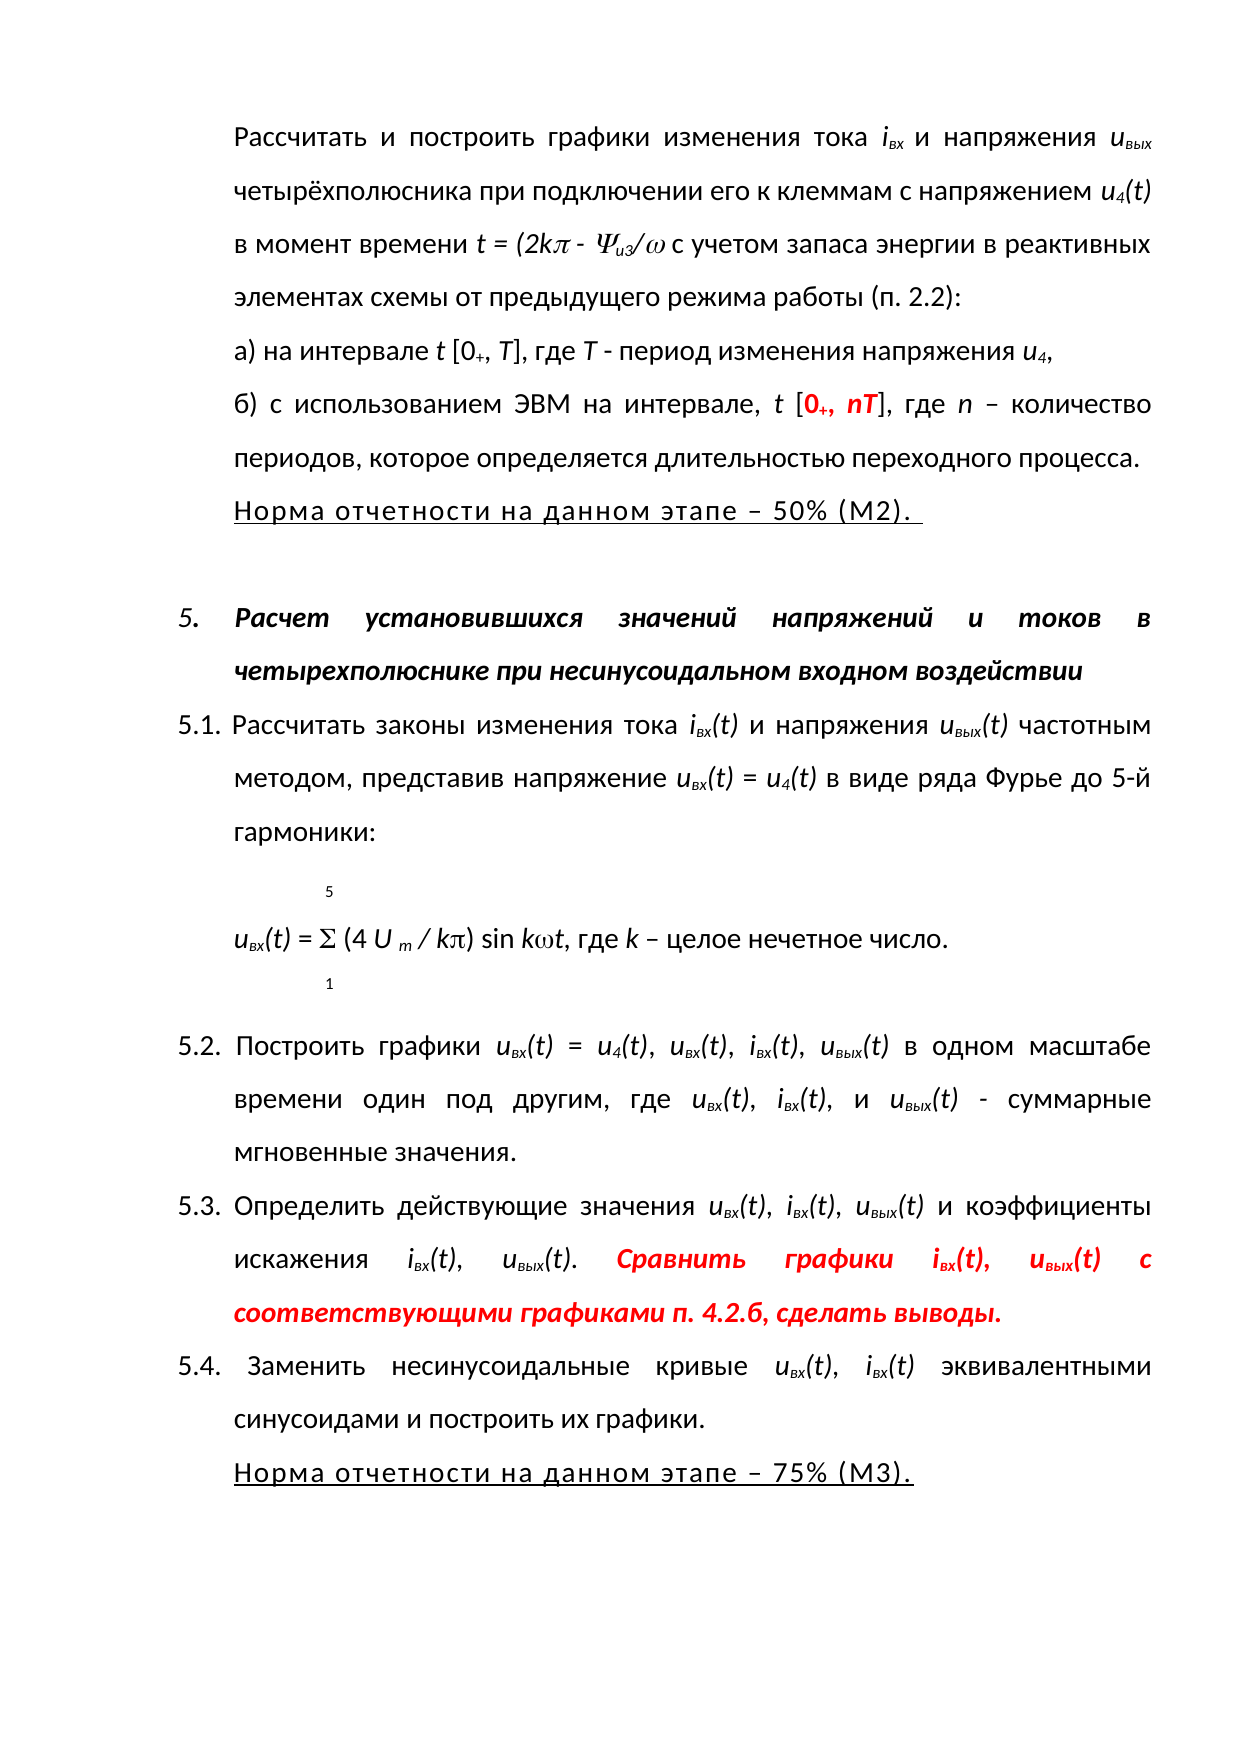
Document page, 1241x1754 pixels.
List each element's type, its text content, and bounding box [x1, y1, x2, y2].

text б) с использованием ЭВМ на интервале, t [0+, nT], где n – количество периодов, которое определяется длительностью переходного процесса. [233, 385, 1152, 474]
text Норма отчетности на данном этапе – 75% (М3). [233, 1454, 1152, 1490]
text 1 [307, 973, 1152, 1009]
text 5. Расчет установившихся значений напряжений и токов в четырехполюснике при несинусоидальном входном воздействии [177, 599, 1152, 688]
text а) на интервале t [0+, T], где T - период изменения напряжения u4, [233, 332, 1152, 367]
text 5.2. Построить графики uвх(t) = u4(t), uвх(t), iвх(t), uвых(t) в одном масштабе времени один под другим, где uвх(t), iвх(t), и uвых(t) - суммарные мгновенные значения. [177, 1027, 1152, 1169]
text Рассчитать и построить графики изменения тока iвх и напряжения uвых четырёхполюсника при подключении его к клеммам с напряжением u4(t) в момент времени t = (2k - u3/ с учетом запаса энергии в реактивных элементах схемы от предыдущего режима работы (п. 2.2): [177, 118, 1152, 314]
text 5.4. Заменить несинусоидальные кривые uвх(t), iвх(t) эквивалентными синусоидами и построить их графики. [177, 1347, 1152, 1436]
text 5 [307, 866, 1152, 902]
text Норма отчетности на данном этапе – 50% (М2). [233, 492, 1152, 528]
text 5.3. Определить действующие значения uвх(t), iвх(t), uвых(t) и коэффициенты искажения iвх(t), uвых(t). Сравнить графики iвх(t), uвых(t) с соответствующими графиками п. 4.2.б, сделать выводы. [177, 1187, 1152, 1329]
text uвх(t) = (4 U m / k) sin kt, где k – целое нечетное число. [233, 920, 1152, 955]
text 5.1. Рассчитать законы изменения тока iвх(t) и напряжения uвых(t) частотным методом, представив напряжение uвх(t) = u4(t) в виде ряда Фурье до 5-й гармоники: [177, 706, 1152, 848]
